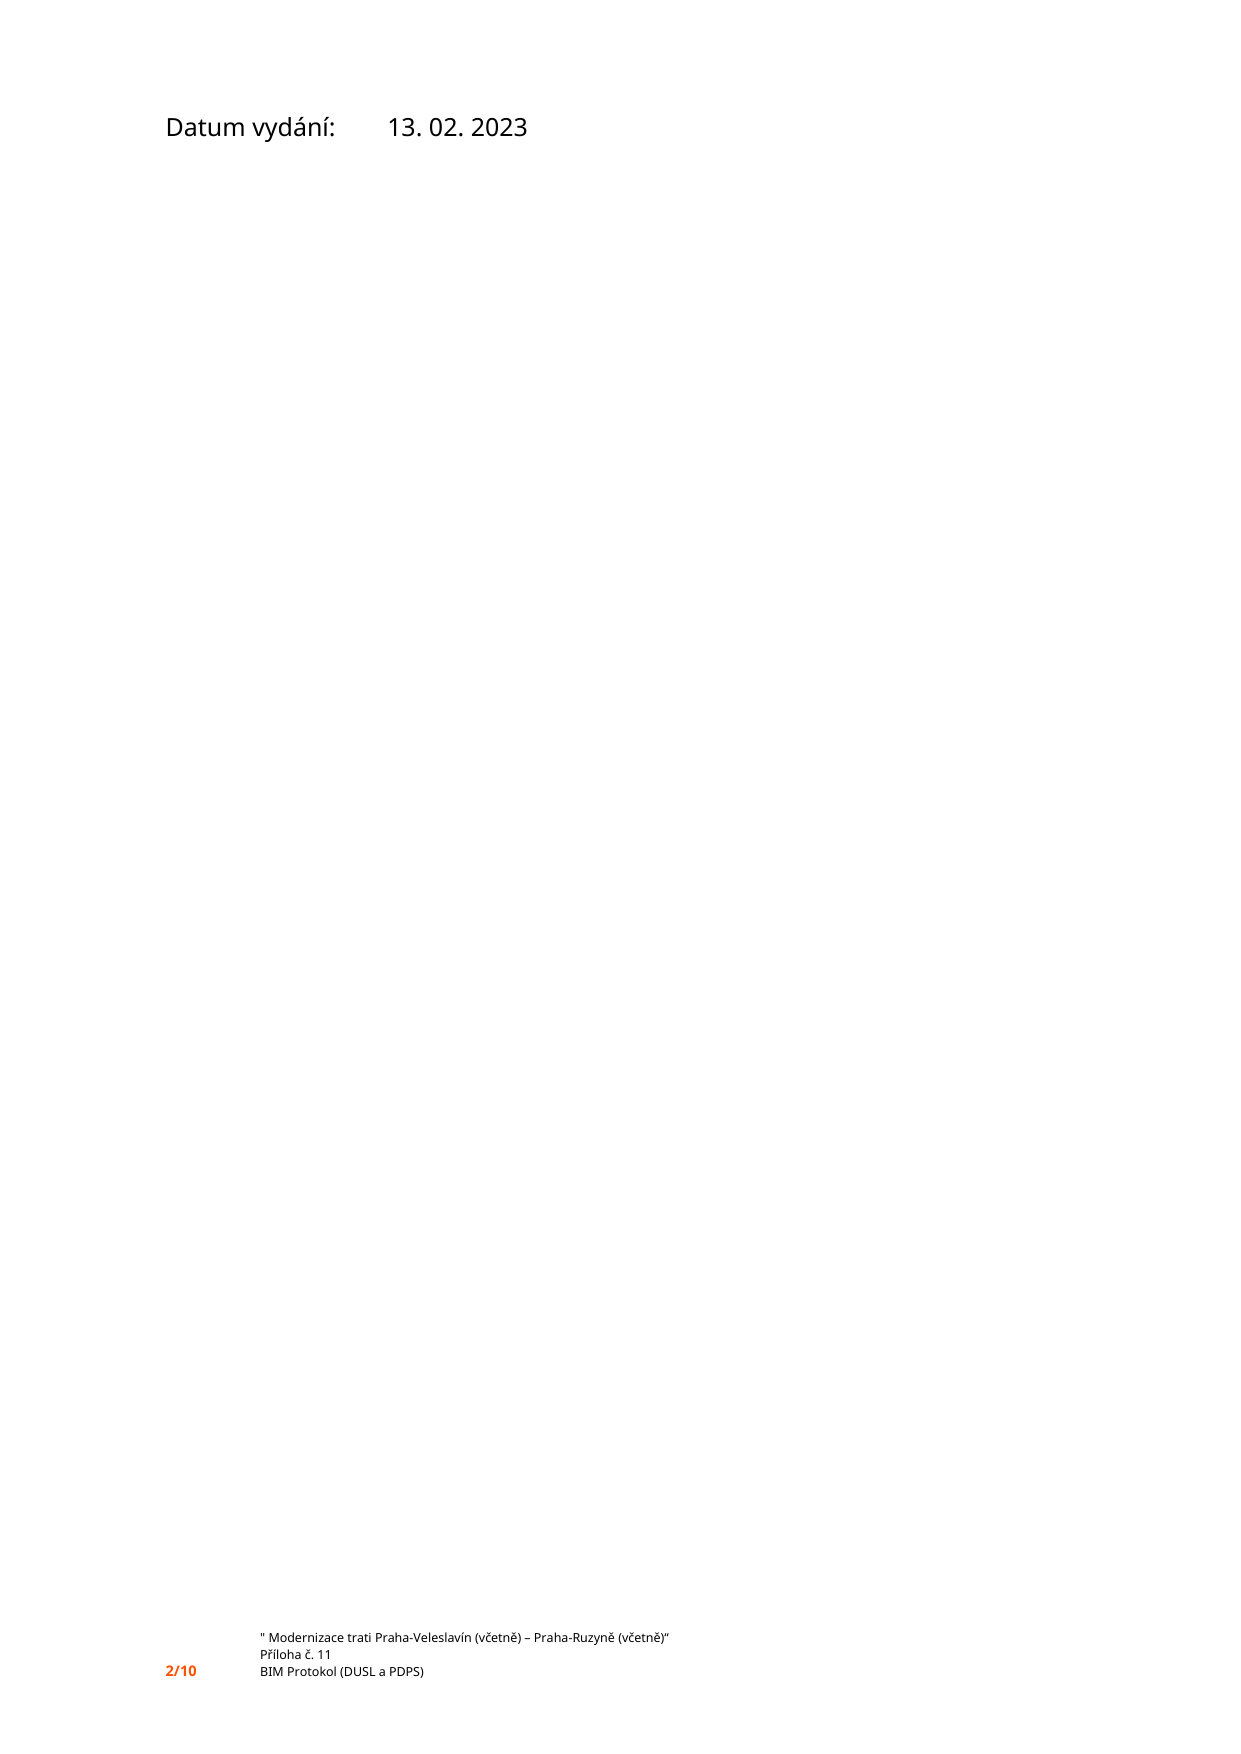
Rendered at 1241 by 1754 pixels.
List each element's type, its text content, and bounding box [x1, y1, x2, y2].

text Datum vydání: 13. 02. 2023 [165, 109, 1075, 143]
